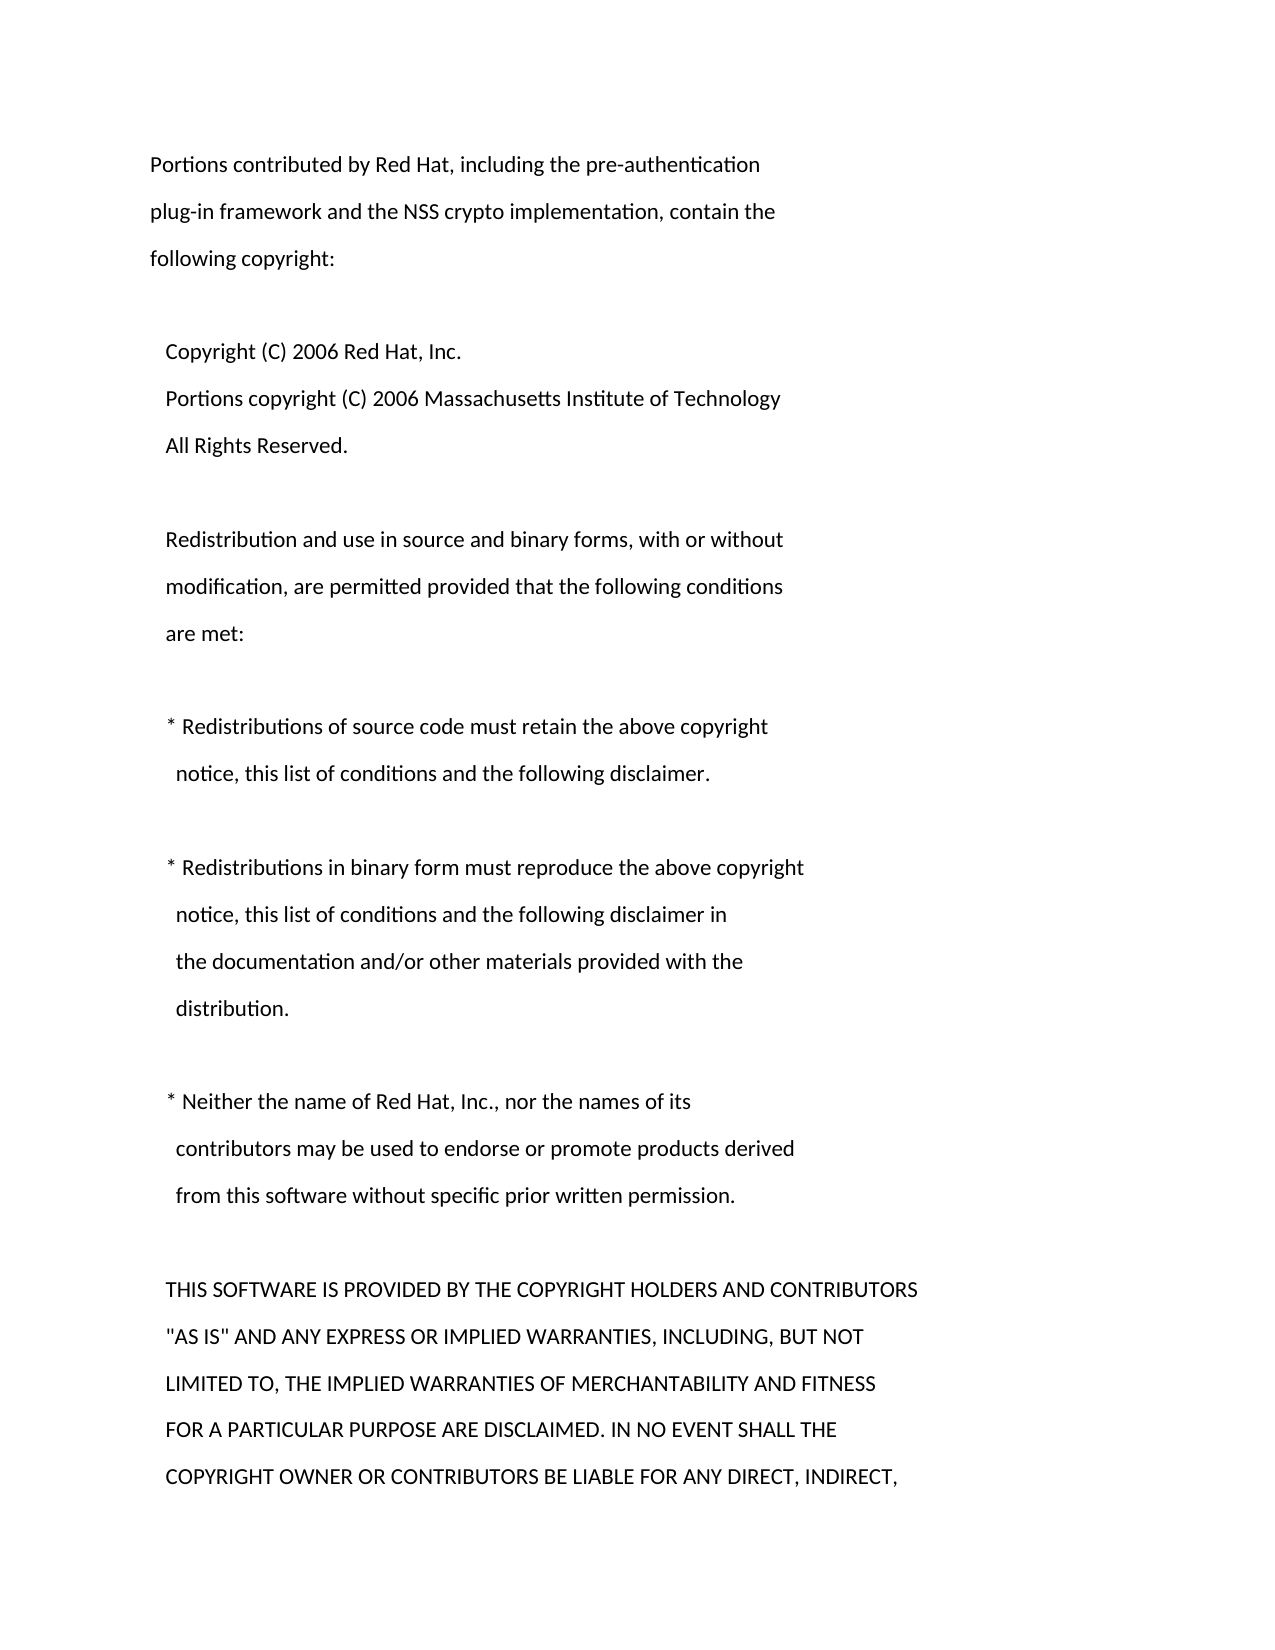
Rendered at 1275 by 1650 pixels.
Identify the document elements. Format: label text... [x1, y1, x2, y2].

text distribution. [150, 994, 1125, 1022]
text are met: [150, 619, 1125, 647]
text * Neither the name of Red Hat, Inc., nor the names of its [150, 1087, 1125, 1116]
text "AS IS" AND ANY EXPRESS OR IMPLIED WARRANTIES, INCLUDING, BUT NOT [150, 1322, 1125, 1350]
text contributors may be used to endorse or promote products derived [150, 1134, 1125, 1162]
text Copyright (C) 2006 Red Hat, Inc. [150, 337, 1125, 366]
text COPYRIGHT OWNER OR CONTRIBUTORS BE LIABLE FOR ANY DIRECT, INDIRECT, [150, 1462, 1125, 1491]
text plug-in framework and the NSS crypto implementation, contain the [150, 197, 1125, 225]
text from this software without specific prior written permission. [150, 1181, 1125, 1209]
text Portions contributed by Red Hat, including the pre-authentication [150, 150, 1125, 178]
text the documentation and/or other materials provided with the [150, 947, 1125, 975]
text Redistribution and use in source and binary forms, with or without [150, 525, 1125, 553]
text notice, this list of conditions and the following disclaimer in [150, 900, 1125, 928]
text * Redistributions in binary form must reproduce the above copyright [150, 853, 1125, 881]
text FOR A PARTICULAR PURPOSE ARE DISCLAIMED. IN NO EVENT SHALL THE [150, 1416, 1125, 1444]
text LIMITED TO, THE IMPLIED WARRANTIES OF MERCHANTABILITY AND FITNESS [150, 1369, 1125, 1397]
text following copyright: [150, 244, 1125, 272]
text THIS SOFTWARE IS PROVIDED BY THE COPYRIGHT HOLDERS AND CONTRIBUTORS [150, 1275, 1125, 1303]
text notice, this list of conditions and the following disclaimer. [150, 759, 1125, 787]
text All Rights Reserved. [150, 431, 1125, 459]
text Portions copyright (C) 2006 Massachusetts Institute of Technology [150, 384, 1125, 412]
text modification, are permitted provided that the following conditions [150, 572, 1125, 600]
text * Redistributions of source code must retain the above copyright [150, 712, 1125, 741]
